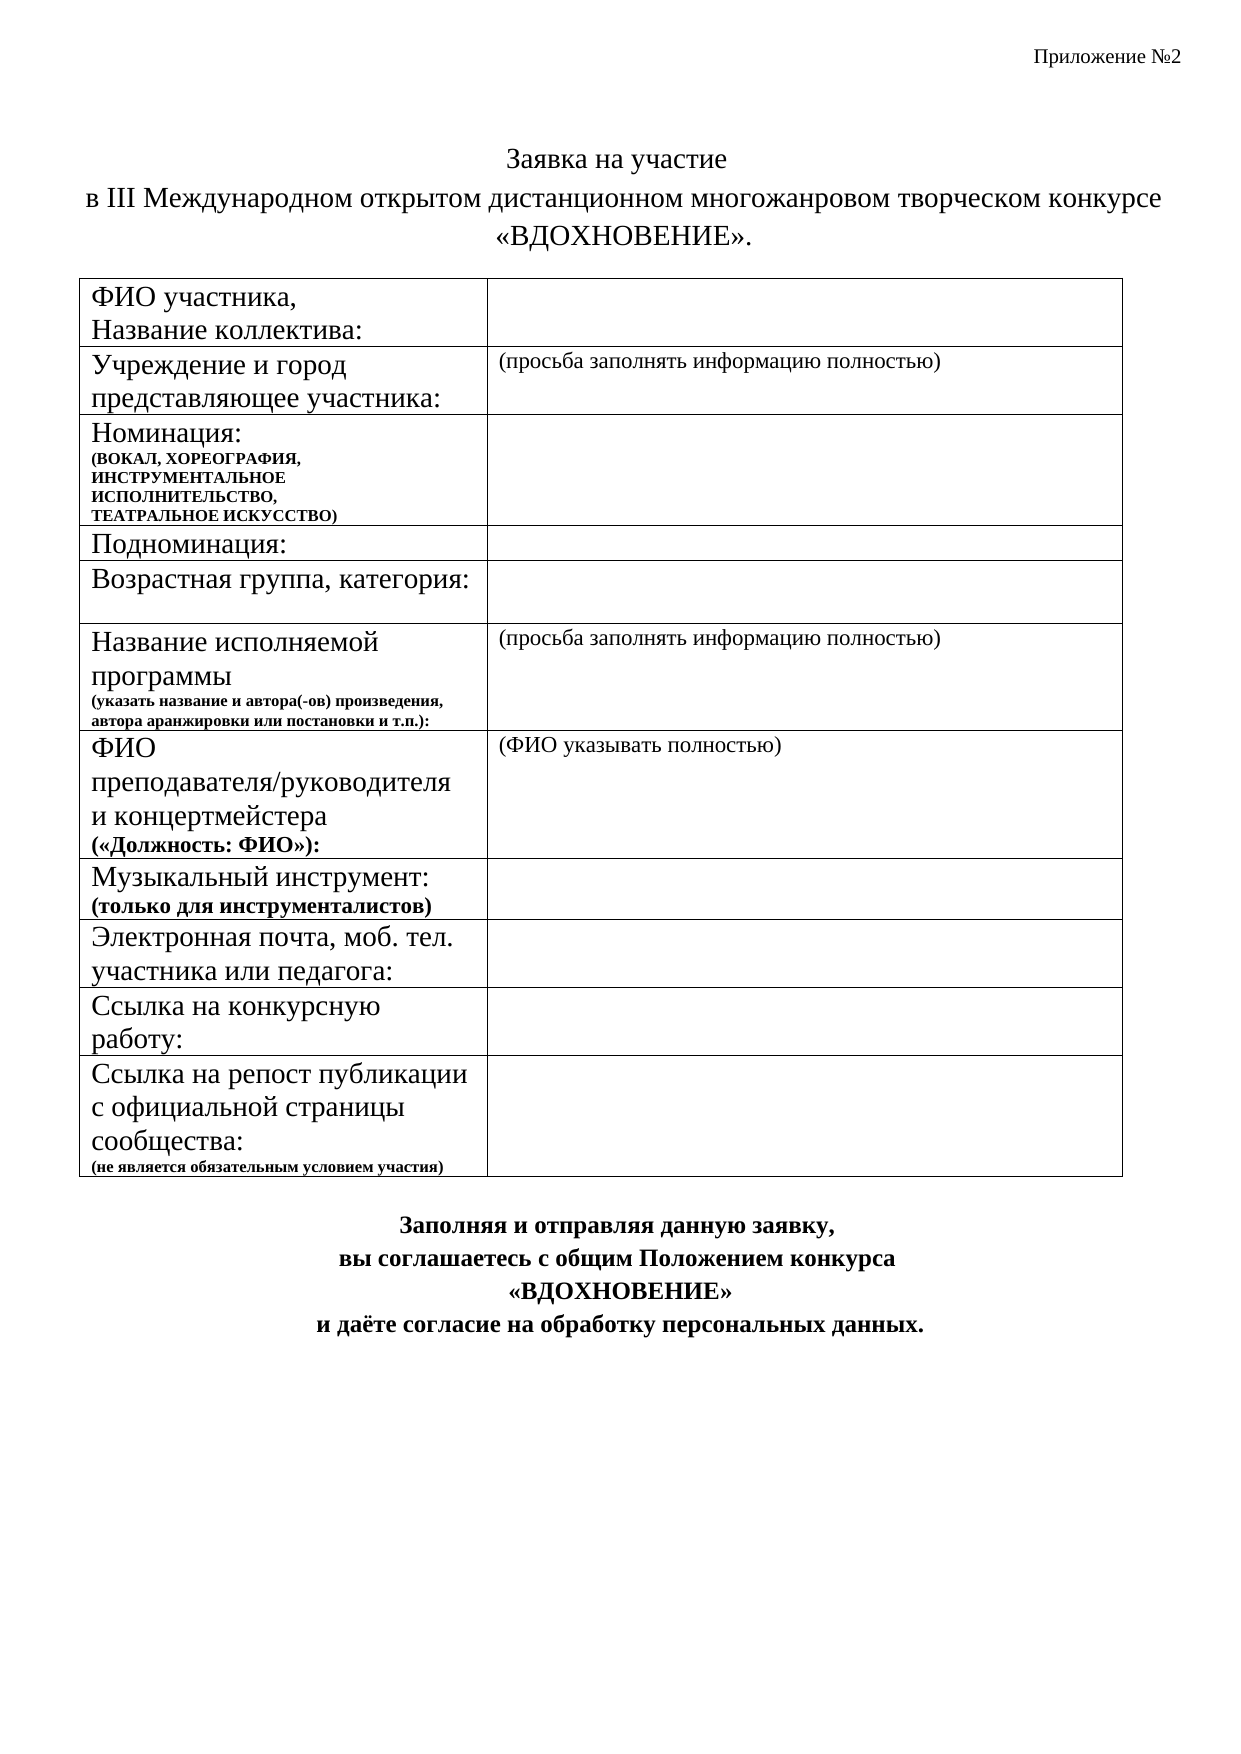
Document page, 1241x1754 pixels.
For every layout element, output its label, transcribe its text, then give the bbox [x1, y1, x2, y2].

table_cell Музыкальный инструмент: (только для инструменталистов) [80, 859, 487, 918]
table_cell [488, 526, 1122, 560]
table_header ФИО участника, Название коллектива: [80, 279, 487, 346]
table_cell [488, 1056, 1122, 1176]
table_cell Возрастная группа, категория: [80, 561, 487, 623]
table_cell (просьба заполнять информацию полностью) [488, 347, 1122, 414]
table_cell Подноминация: [80, 526, 487, 560]
table_cell Учреждение и город представляющее участника: [80, 347, 487, 414]
table_cell ФИО преподавателя/руководителя и концертмейстера («Должность: ФИО»): [80, 731, 487, 858]
table_cell Номинация: (ВОКАЛ, ХОРЕОГРАФИЯ, ИНСТРУМЕНТАЛЬНОЕ ИСПОЛНИТЕЛЬСТВО, ТЕАТРАЛЬНОЕ ИСКУССТВО) [80, 415, 487, 525]
table_cell [488, 920, 1122, 987]
table_cell (ФИО указывать полностью) [488, 731, 1122, 858]
table_cell [488, 415, 1122, 525]
table_cell Ссылка на репост публикации с официальной страницы сообщества: (не является обязательным условием участия) [80, 1056, 487, 1176]
text Заявка на участие в III Международном открытом дистанционном многожанровом творческом конкурсе «ВДОХНОВЕНИЕ». [59, 141, 1181, 252]
text Заполняя и отправляя данную заявку, вы соглашаетесь с общим Положением конкурса «ВДОХНОВЕНИЕ» и даёте согласие на обработку персональных данных. [59, 1177, 1181, 1337]
table_cell Название исполняемой программы (указать название и автора(-ов) произведения, автора аранжировки или постановки и т.п.): [80, 624, 487, 729]
table_cell Электронная почта, моб. тел. участника или педагога: [80, 920, 487, 987]
table_cell [488, 859, 1122, 918]
table_cell Ссылка на конкурсную работу: [80, 988, 487, 1055]
table_cell [488, 988, 1122, 1055]
table_cell (просьба заполнять информацию полностью) [488, 624, 1122, 729]
table_header [488, 279, 1122, 346]
table_cell [488, 561, 1122, 623]
text Приложение №2 [59, 44, 1181, 68]
